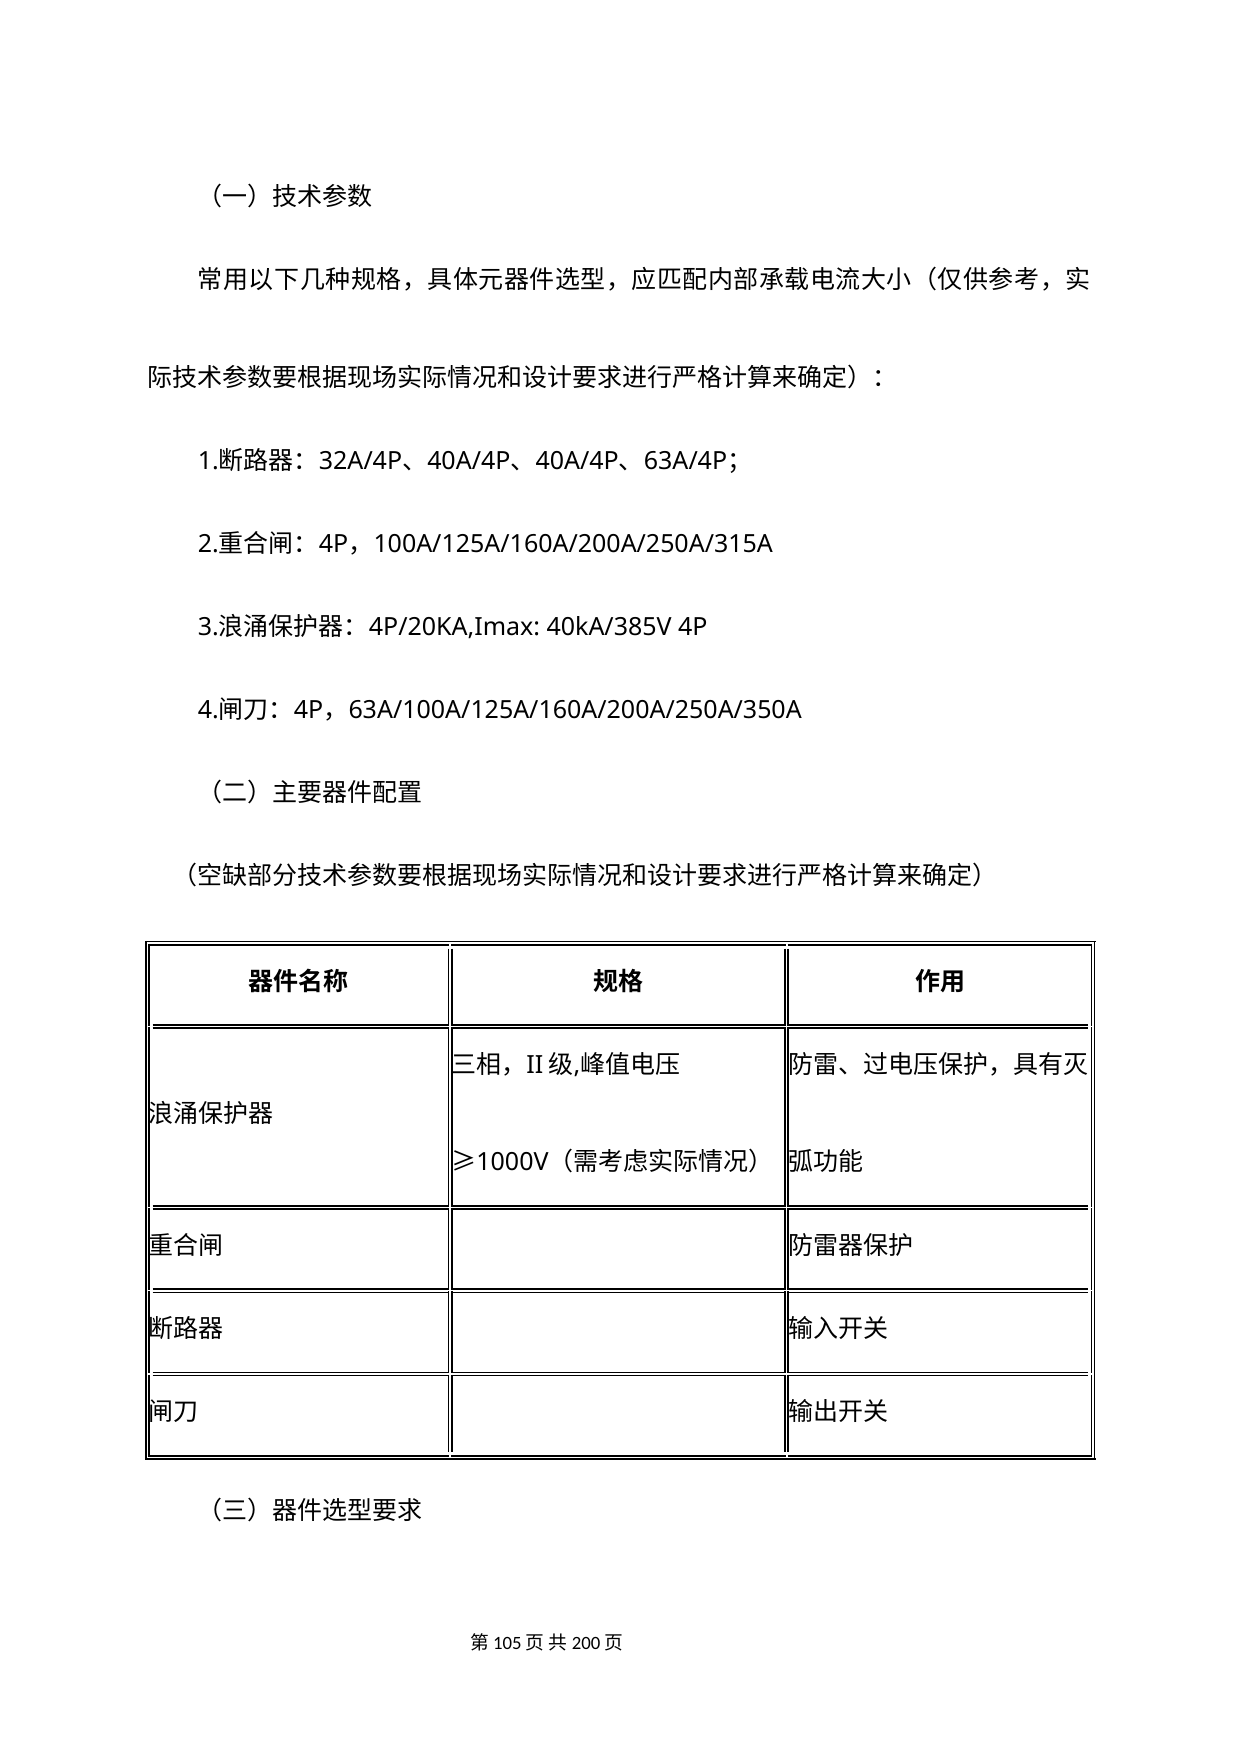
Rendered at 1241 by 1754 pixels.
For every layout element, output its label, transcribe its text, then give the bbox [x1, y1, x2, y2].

text （一）技术参数 [148, 162, 1092, 227]
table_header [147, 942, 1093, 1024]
text （二）主要器件配置 [148, 758, 1092, 823]
text 常用以下几种规格，具体元器件选型，应匹配内部承载电流大小（仅供参考，实际技术参数要根据现场实际情况和设计要求进行严格计算来确定）： [148, 245, 1092, 408]
text （空缺部分技术参数要根据现场实际情况和设计要求进行严格计算来确定） [148, 841, 1092, 906]
text 2.重合闸：4P，100A/125A/160A/200A/250A/315A [148, 509, 1092, 574]
text 1.断路器：32A/4P、40A/4P、40A/4P、63A/4P； [148, 426, 1092, 491]
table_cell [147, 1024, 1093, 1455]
subtitle （三）器件选型要求 [148, 1476, 1092, 1541]
text 4.闸刀：4P，63A/100A/125A/160A/200A/250A/350A [148, 675, 1092, 740]
text 3.浪涌保护器：4P/20KA,Imax: 40kA/385V 4P [148, 592, 1092, 657]
